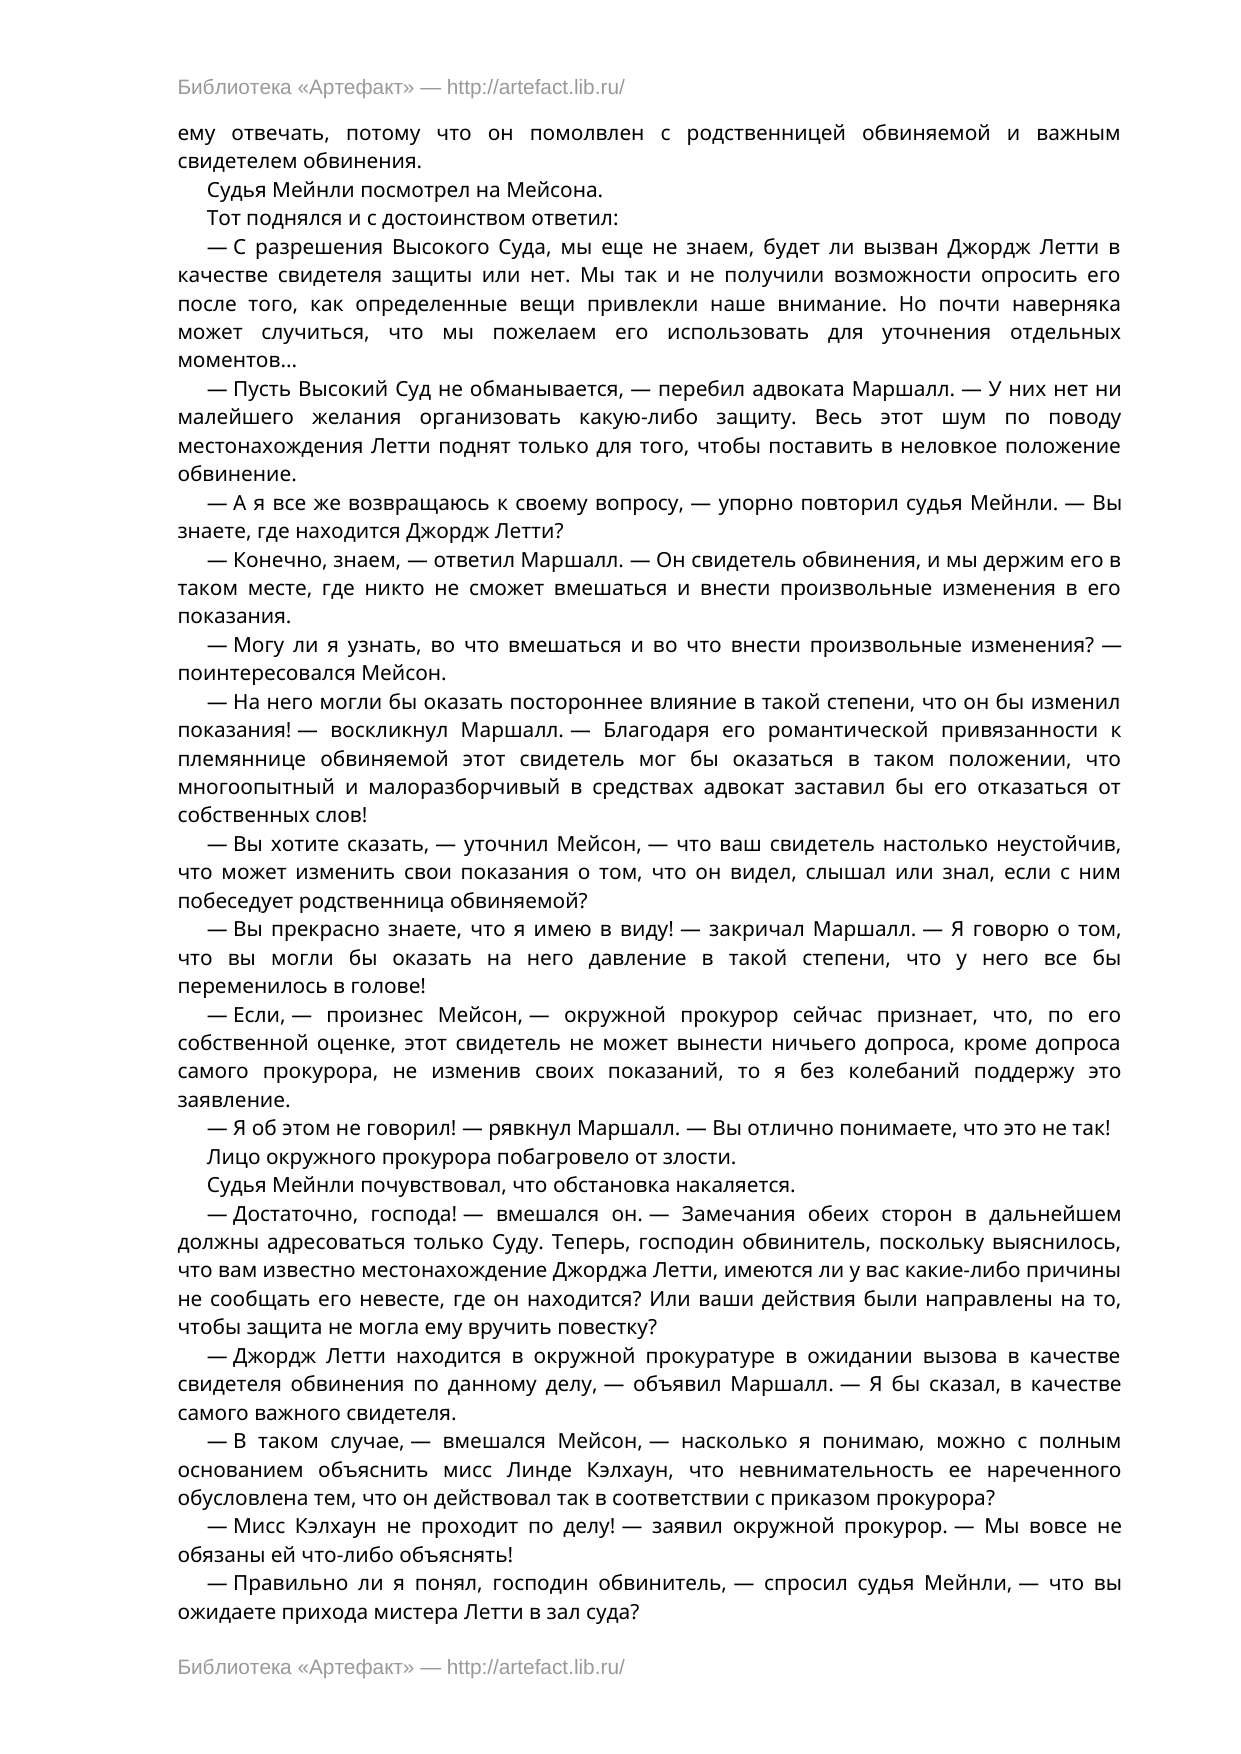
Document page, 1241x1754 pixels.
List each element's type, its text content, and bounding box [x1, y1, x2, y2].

text — На него могли бы оказать постороннее влияние в такой степени, что он бы изменил показания! — воскликнул Маршалл. — Благодаря его романтической привязанности к племяннице обвиняемой этот свидетель мог бы оказаться в таком положении, что многоопытный и малоразборчивый в средствах адвокат заставил бы его отказаться от собственных слов! [177, 687, 1122, 829]
text Судья Мейнли почувствовал, что обстановка накаляется. [177, 1170, 1122, 1199]
text — Пусть Высокий Суд не обманывается, — перебил адвоката Маршалл. — У них нет ни малейшего желания организовать какую-либо защиту. Весь этот шум по поводу местонахождения Летти поднят только для того, чтобы поставить в неловкое положение обвинение. [177, 374, 1122, 488]
text — Я об этом не говорил! — рявкнул Маршалл. — Вы отлично понимаете, что это не так! [177, 1113, 1122, 1142]
text Судья Мейнли посмотрел на Мейсона. [177, 175, 1122, 203]
text — С разрешения Высокого Суда, мы еще не знаем, будет ли вызван Джордж Летти в качестве свидетеля защиты или нет. Мы так и не получили возможности опросить его после того, как определенные вещи привлекли наше внимание. Но почти наверняка может случиться, что мы пожелаем его использовать для уточнения отдельных моментов... [177, 232, 1122, 374]
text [177, 118, 1122, 175]
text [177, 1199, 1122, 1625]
text — Могу ли я узнать, во что вмешаться и во что внести произвольные изменения? — поинтересовался Мейсон. [177, 630, 1122, 687]
text — Если, — произнес Мейсон, — окружной прокурор сейчас признает, что, по его собственной оценке, этот свидетель не может вынести ничьего допроса, кроме допроса самого прокурора, не изменив своих показаний, то я без колебаний поддержу это заявление. [177, 1000, 1122, 1113]
text Лицо окружного прокурора побагровело от злости. [177, 1142, 1122, 1170]
text — Вы хотите сказать, — уточнил Мейсон, — что ваш свидетель настолько неустойчив, что может изменить свои показания о том, что он видел, слышал или знал, если с ним побеседует родственница обвиняемой? [177, 829, 1122, 914]
text — Конечно, знаем, — ответил Маршалл. — Он свидетель обвинения, и мы держим его в таком месте, где никто не сможет вмешаться и внести произвольные изменения в его показания. [177, 545, 1122, 630]
text Тот поднялся и с достоинством ответил: [177, 203, 1122, 232]
text — Вы прекрасно знаете, что я имею в виду! — закричал Маршалл. — Я говорю о том, что вы могли бы оказать на него давление в такой степени, что у него все бы переменилось в голове! [177, 914, 1122, 1000]
text — А я все же возвращаюсь к своему вопросу, — упорно повторил судья Мейнли. — Вы знаете, где находится Джордж Летти? [177, 488, 1122, 545]
